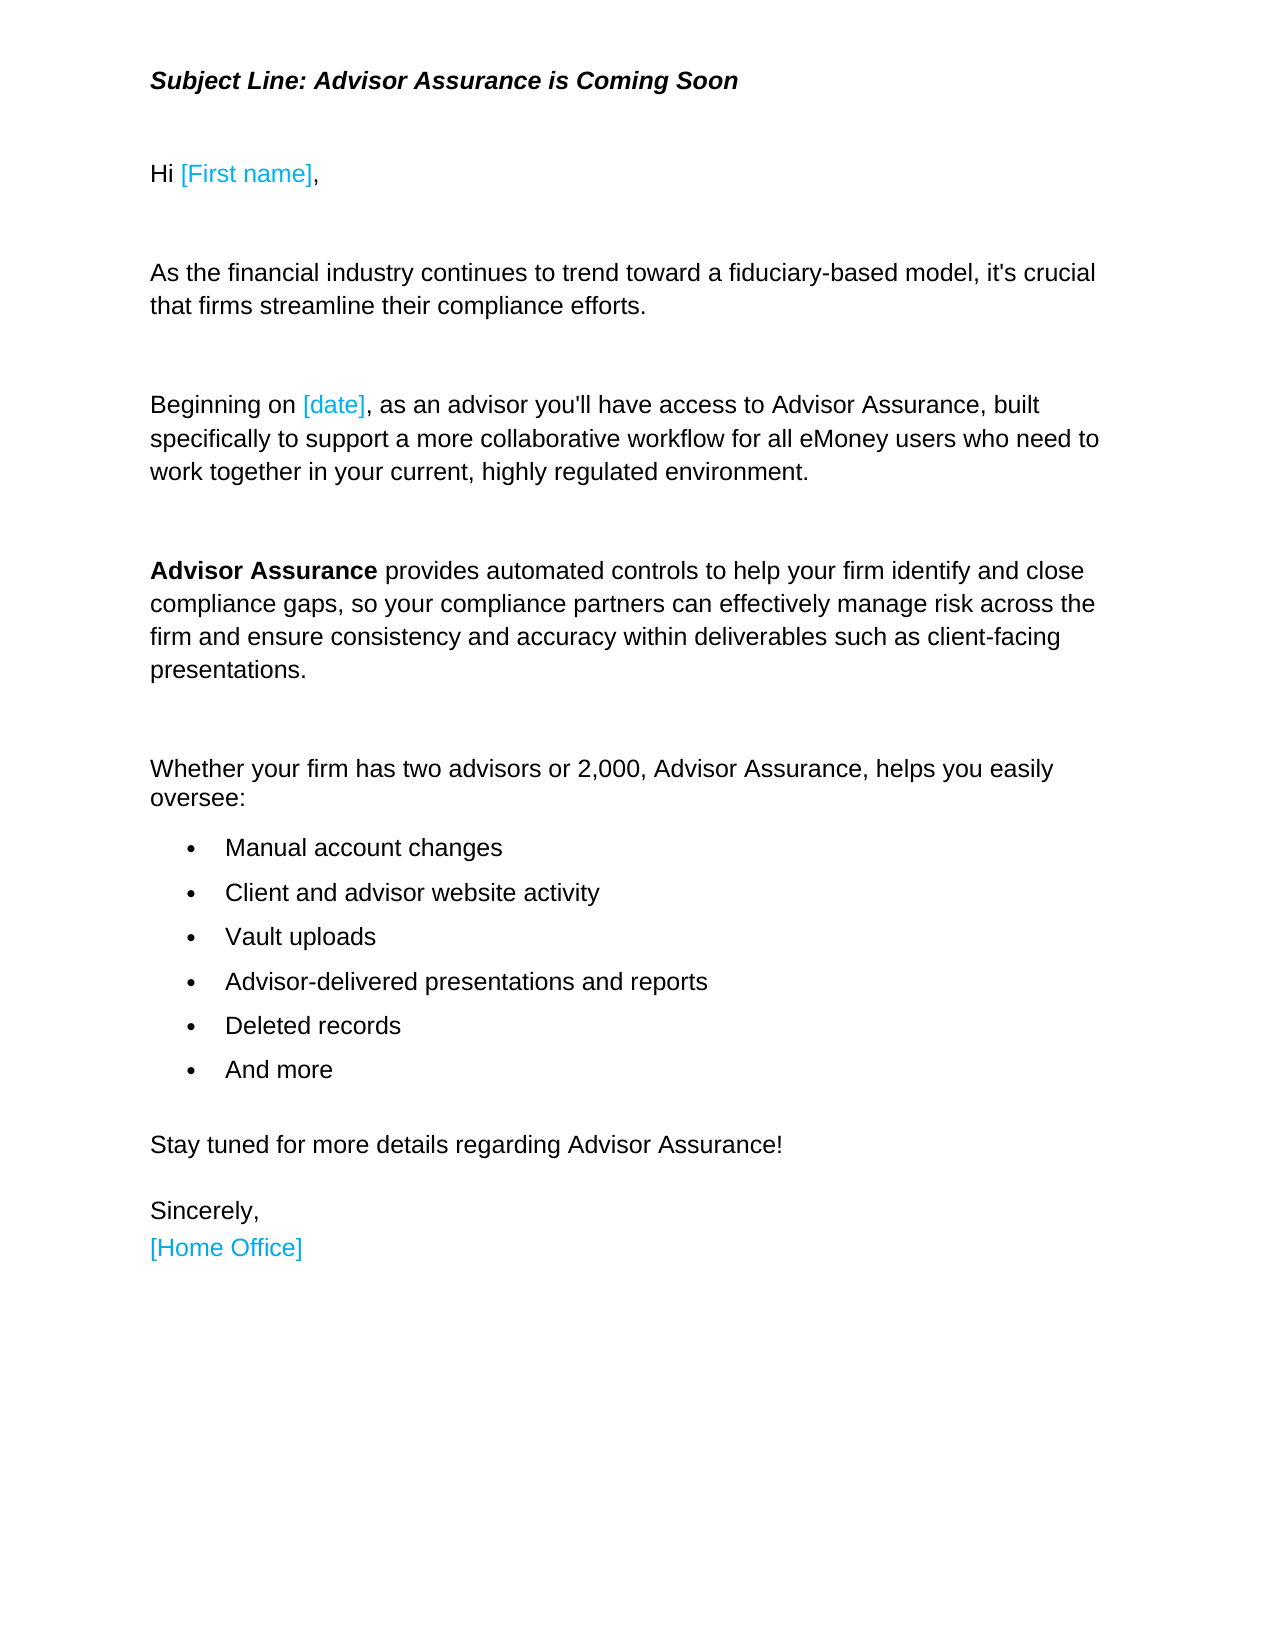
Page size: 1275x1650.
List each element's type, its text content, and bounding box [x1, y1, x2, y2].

list Client and advisor website activity [187, 878, 1125, 907]
list Advisor-delivered presentations and reports [187, 967, 1125, 995]
text Hi [First name], [150, 159, 1125, 187]
text Subject Line: Advisor Assurance is Coming Soon [150, 66, 1125, 94]
text Beginning on [date], as an advisor you'll have access to Advisor Assurance, built specifically to support a more collaborative workflow for all eMoney users who need to work together in your current, highly regulated environment. [150, 391, 1125, 485]
list And more [187, 1055, 1125, 1084]
list Vault uploads [187, 922, 1125, 951]
text [Home Office] [150, 1224, 1125, 1262]
text Advisor Assurance provides automated controls to help your firm identify and close compliance gaps, so your compliance partners can effectively manage risk across the firm and ensure consistency and accuracy within deliverables such as client-facing presentations. [150, 556, 1125, 684]
list Deleted records [187, 1011, 1125, 1040]
text Stay tuned for more details regarding Advisor Assurance! [150, 1121, 1125, 1159]
text Sincerely, [150, 1187, 1125, 1224]
text Whether your firm has two advisors or 2,000, Advisor Assurance, helps you easily oversee: [150, 754, 1125, 812]
list Manual account changes [187, 833, 1125, 862]
text As the financial industry continues to trend toward a fiduciary-based model, it's crucial that firms streamline their compliance efforts. [150, 258, 1125, 320]
